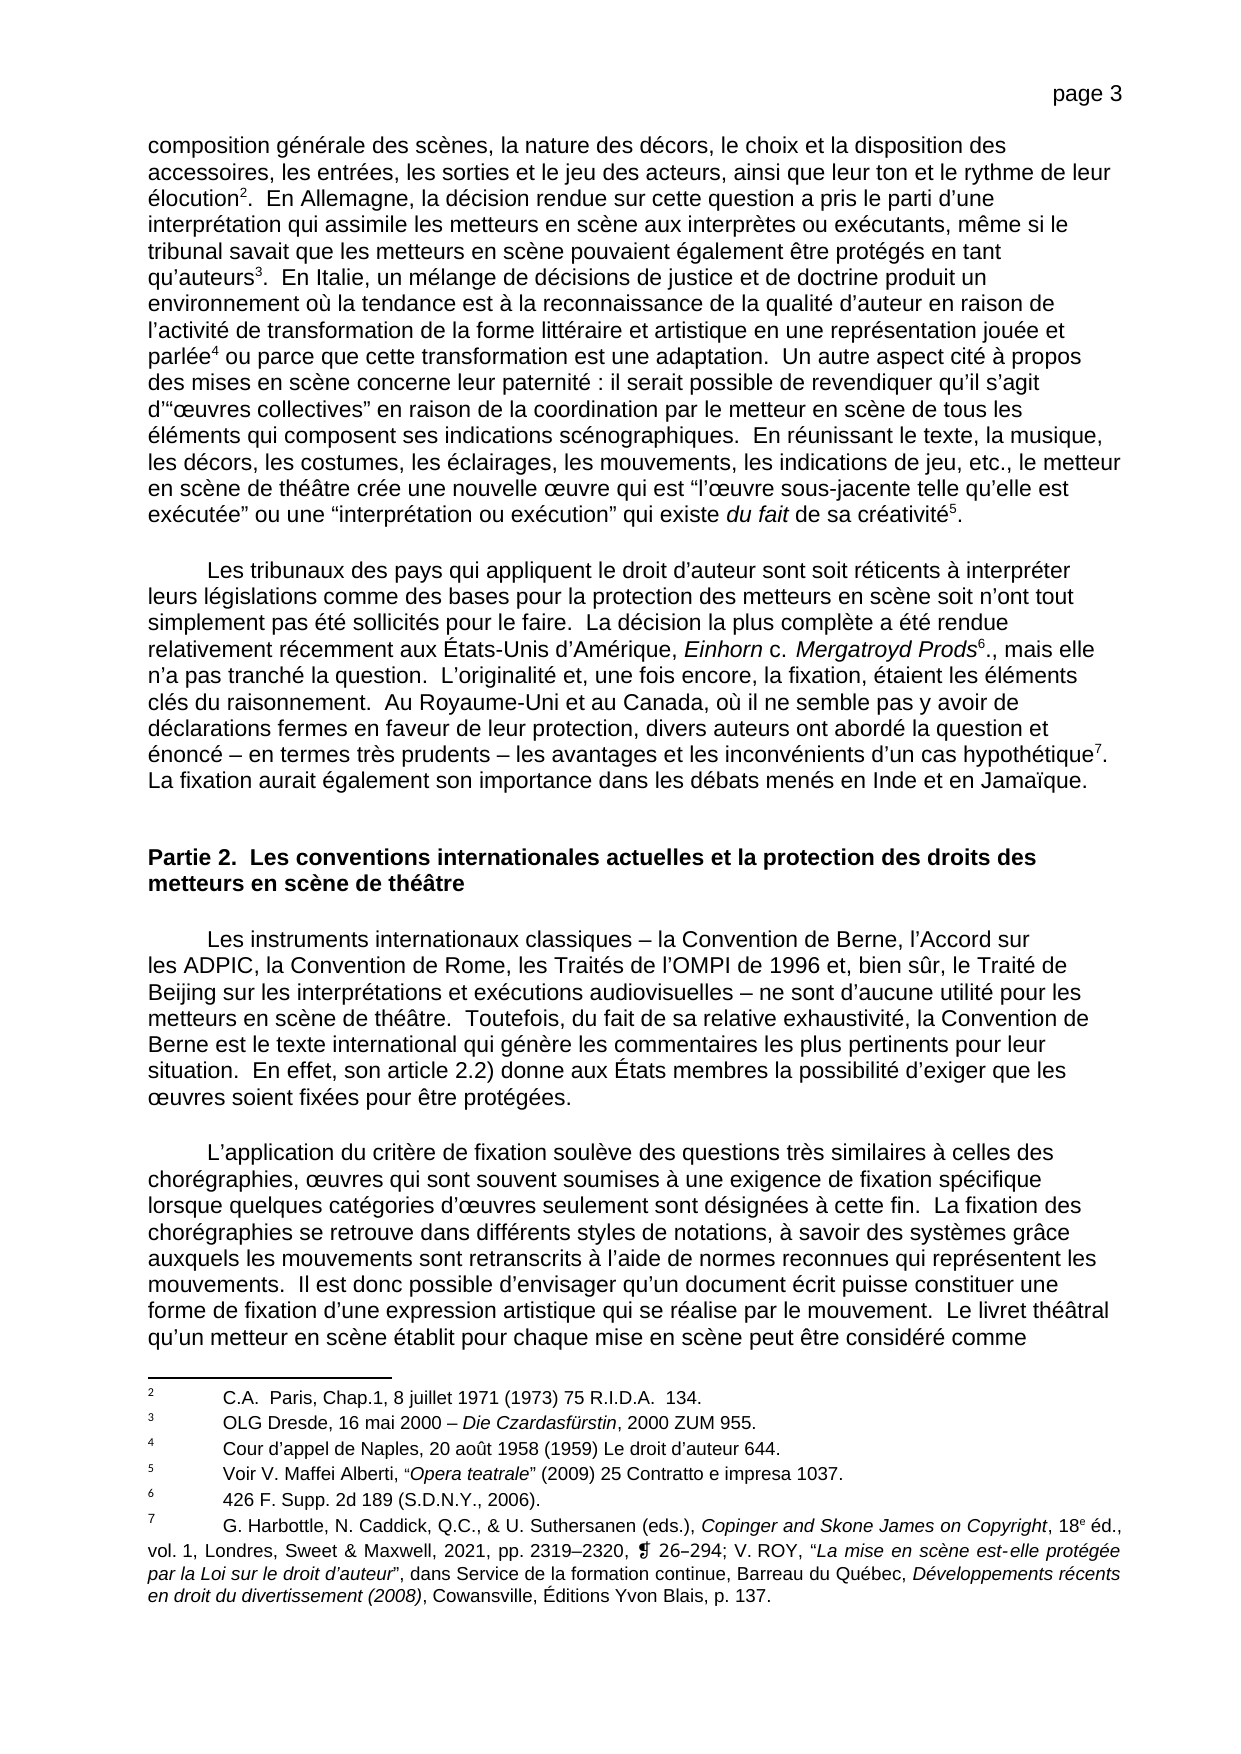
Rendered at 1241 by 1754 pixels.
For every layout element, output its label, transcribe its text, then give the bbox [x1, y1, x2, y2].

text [148, 132, 1122, 527]
text Partie 2. Les conventions internationales actuelles et la protection des droits des metteurs en scène de théâtre [148, 844, 1122, 897]
text Les instruments internationaux classiques – la Convention de Berne, l’Accord sur les ADPIC, la Convention de Rome, les Traités de l’OMPI de 1996 et, bien sûr, le Traité de Beijing sur les interprétations et exécutions audiovisuelles – ne sont d’aucune utilité pour les metteurs en scène de théâtre. Toutefois, du fait de sa relative exhaustivité, la Convention de Berne est le texte international qui génère les commentaires les plus pertinents pour leur situation. En effet, son article 2.2) donne aux États membres la possibilité d’exiger que les œuvres soient fixées pour être protégées. [148, 926, 1122, 1110]
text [148, 1139, 1122, 1350]
text Les tribunaux des pays qui appliquent le droit d’auteur sont soit réticents à interpréter leurs législations comme des bases pour la protection des metteurs en scène soit n’ont tout simplement pas été sollicités pour le faire. La décision la plus complète a été rendue relativement récemment aux États-Unis d’Amérique, Einhorn c. Mergatroyd Prods., mais elle n’a pas tranché la question. L’originalité et, une fois encore, la fixation, étaient les éléments clés du raisonnement. Au Royaume-Uni et au Canada, où il ne semble pas y avoir de déclarations fermes en faveur de leur protection, divers auteurs ont abordé la question et énoncé – en termes très prudents – les avantages et les inconvénients d’un cas hypothétique. La fixation aurait également son importance dans les débats menés en Inde et en Jamaïque. [148, 557, 1122, 794]
